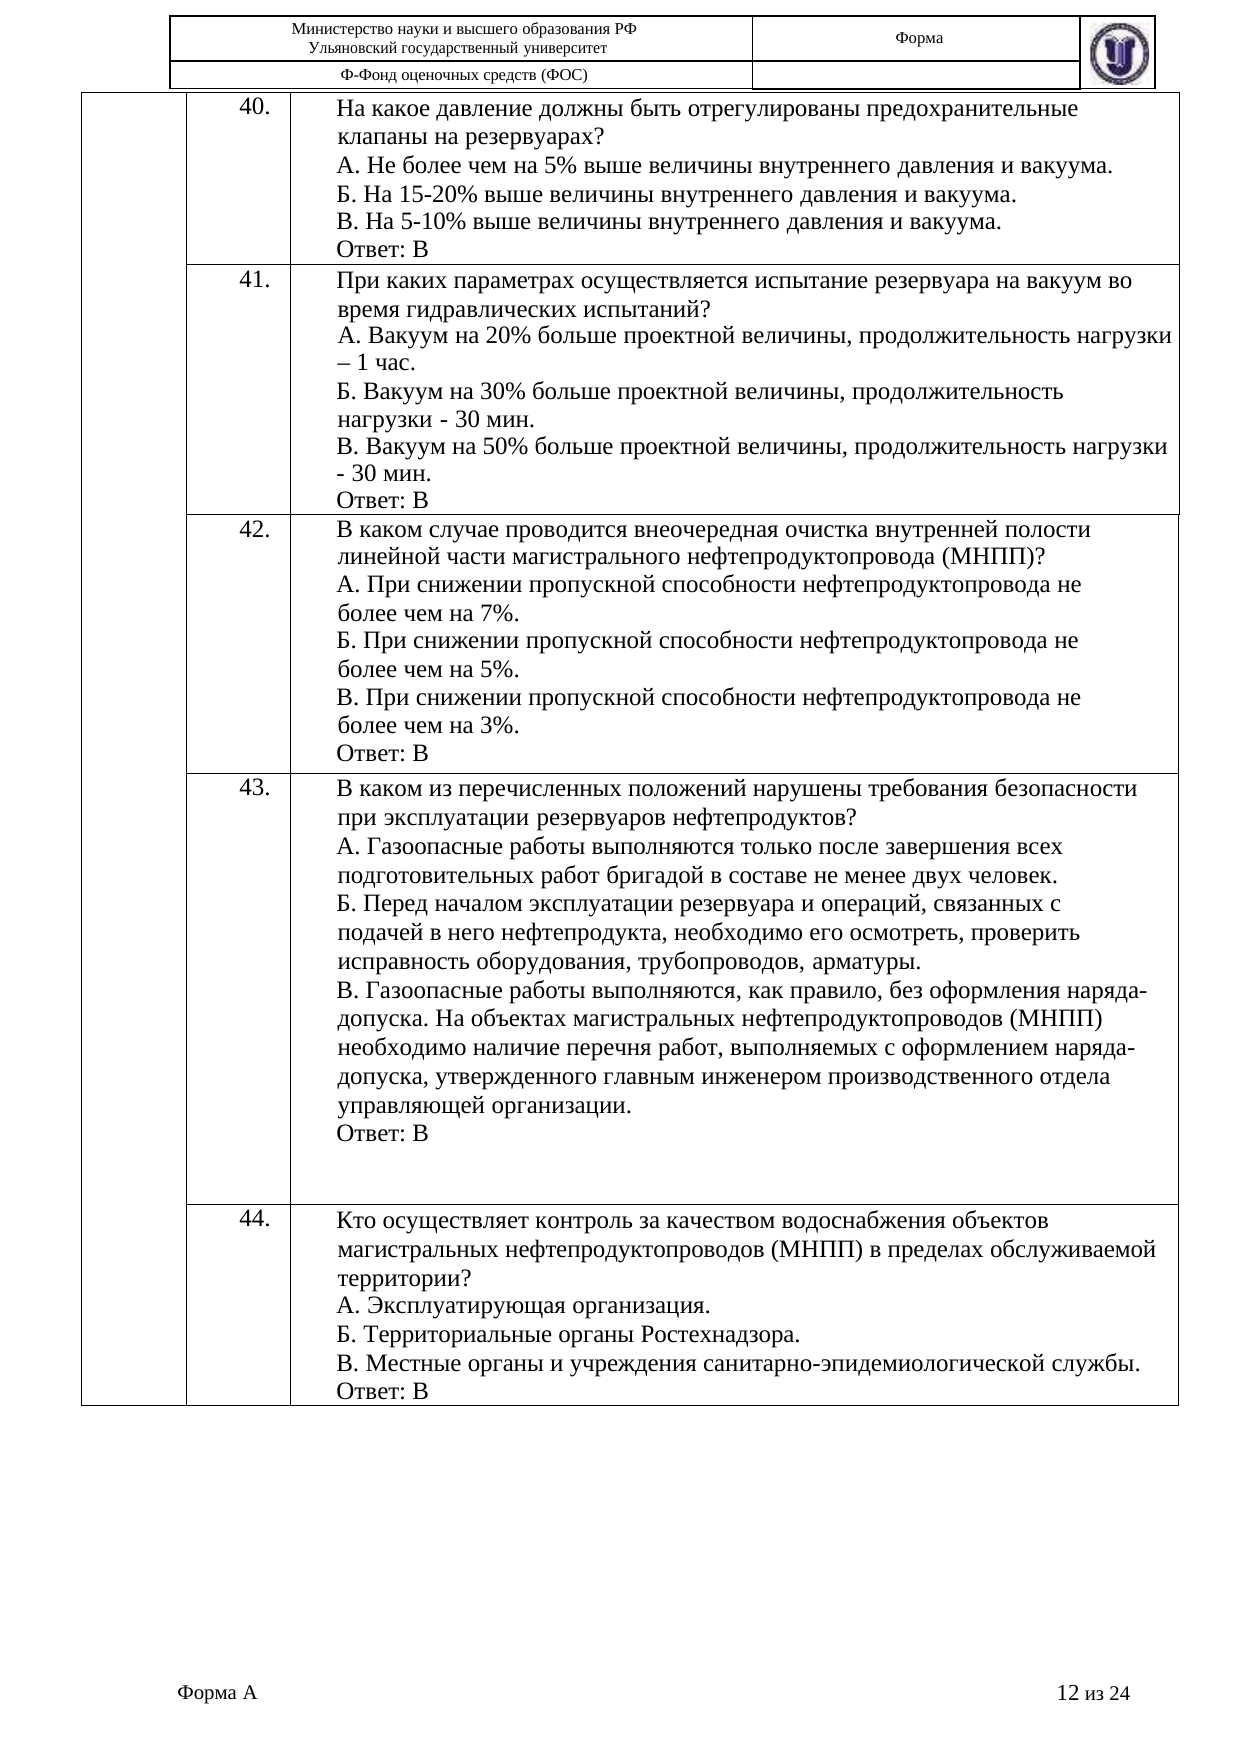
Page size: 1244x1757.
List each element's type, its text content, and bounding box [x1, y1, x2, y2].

table_cell При каких параметрах осуществляется испытание резервуара на вакуум во время гидравлических испытаний? А. Вакуум на 20% больше проектной величины, продолжительность нагрузки – 1 час. Б. Вакуум на 30% больше проектной величины, продолжительность нагрузки - 30 мин. В. Вакуум на 50% больше проектной величины, продолжительность нагрузки - 30 мин. Ответ: В [291, 265, 1179, 514]
table_cell Кто осуществляет контроль за качеством водоснабжения объектов магистральных нефтепродуктопроводов (МНПП) в пределах обслуживаемой территории? А. Эксплуатирующая организация. Б. Территориальные органы Ростехнадзора. В. Местные органы и учреждения санитарно-эпидемиологической службы. Ответ: В [291, 1205, 1178, 1405]
table_cell В каком из перечисленных положений нарушены требования безопасности при эксплуатации резервуаров нефтепродуктов? А. Газоопасные работы выполняются только после завершения всех подготовительных работ бригадой в составе не менее двух человек. Б. Перед началом эксплуатации резервуара и операций, связанных с подачей в него нефтепродукта, необходимо его осмотреть, проверить исправность оборудования, трубопроводов, арматуры. В. Газоопасные работы выполняются, как правило, без оформления наряда- допуска. На объектах магистральных нефтепродуктопроводов (МНПП) необходимо наличие перечня работ, выполняемых с оформлением наряда- допуска, утвержденного главным инженером производственного отдела управляющей организации. Ответ: В [291, 774, 1178, 1204]
table_cell В каком случае проводится внеочередная очистка внутренней полости линейной части магистрального нефтепродуктопровода (МНПП)? А. При снижении пропускной способности нефтепродуктопровода не более чем на 7%. Б. При снижении пропускной способности нефтепродуктопровода не более чем на 5%. В. При снижении пропускной способности нефтепродуктопровода не более чем на 3%. Ответ: В [291, 515, 1178, 772]
table_cell На какое давление должны быть отрегулированы предохранительные клапаны на резервуарах? А. Не более чем на 5% выше величины внутреннего давления и вакуума. Б. На 15-20% выше величины внутреннего давления и вакуума. В. На 5-10% выше величины внутреннего давления и вакуума. Ответ: В [291, 93, 1179, 264]
table_cell 44. [187, 1205, 290, 1405]
table_cell 43. [187, 774, 290, 1204]
picture [1090, 22, 1150, 85]
table_cell 40. [187, 93, 290, 264]
table_cell 41. [187, 265, 290, 514]
table_cell 42. [187, 515, 290, 772]
